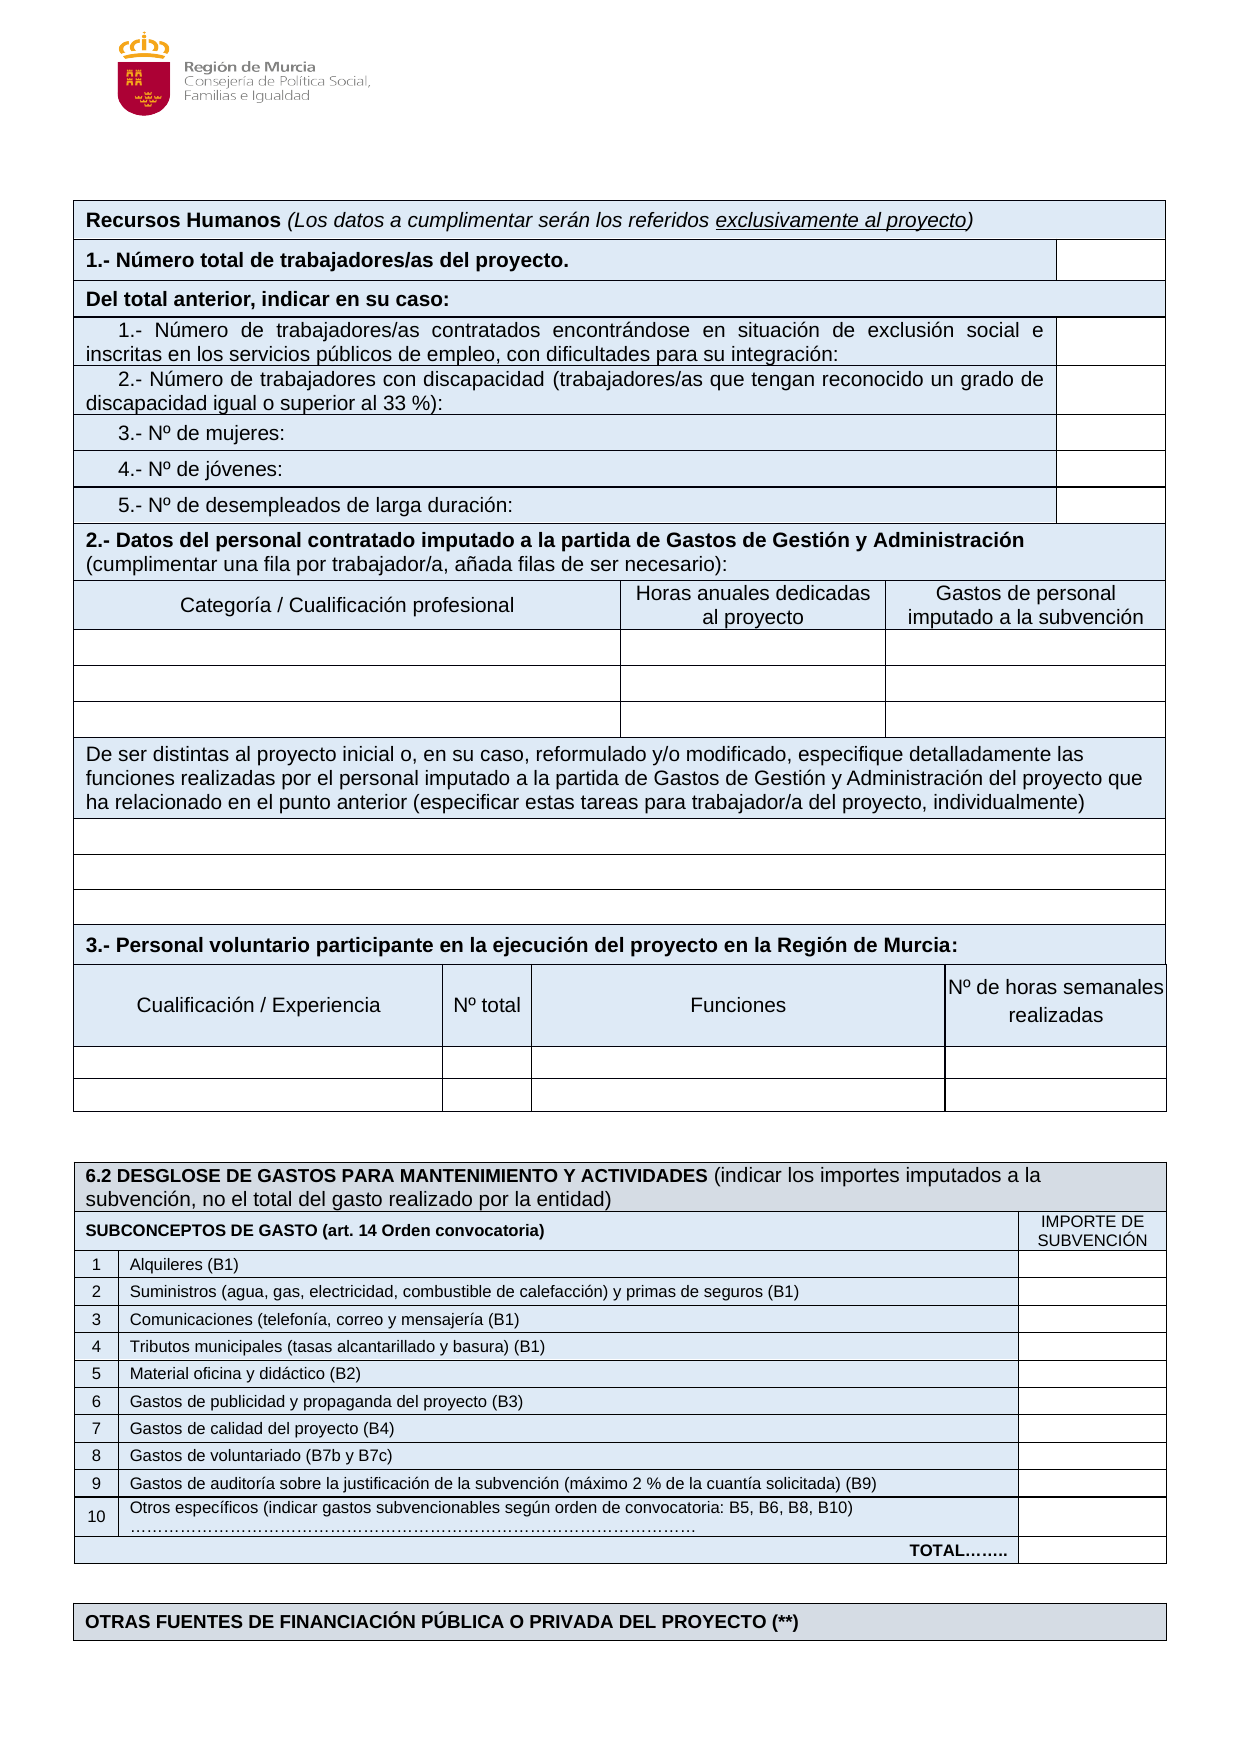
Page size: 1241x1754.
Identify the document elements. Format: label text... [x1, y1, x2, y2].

table_cell [532, 1047, 944, 1078]
table_cell 5.- Nº de desempleados de larga duración: [74, 488, 1056, 522]
table_cell [1057, 451, 1165, 486]
table_cell Tributos municipales (tasas alcantarillado y basura) (B1) [119, 1333, 1018, 1359]
table_cell [1057, 415, 1165, 450]
table_cell Alquileres (B1) [119, 1251, 1018, 1277]
table_cell [1019, 1361, 1166, 1387]
table_cell [621, 666, 885, 701]
table_cell Categoría / Cualificación profesional [74, 581, 620, 629]
table_cell [74, 1047, 442, 1078]
table_cell [1057, 318, 1165, 365]
table_cell [946, 1079, 1166, 1111]
table_cell [946, 1047, 1166, 1078]
table_cell Gastos de voluntariado (B7b y B7c) [119, 1443, 1018, 1469]
table_cell [1019, 1333, 1166, 1359]
table_cell Del total anterior, indicar en su caso: [74, 281, 1165, 316]
table_cell Gastos de auditoría sobre la justificación de la subvención (máximo 2 % de la cuantía solicitada) (B9) [119, 1470, 1018, 1496]
table_cell [886, 702, 1165, 737]
table_cell 1.- Número de trabajadores/as contratados encontrándose en situación de exclusión social e inscritas en los servicios públicos de empleo, con dificultades para su integración: [74, 318, 1056, 365]
table_cell IMPORTE DE SUBVENCIÓN [1019, 1212, 1166, 1250]
table_cell Funciones [532, 965, 944, 1046]
table_cell 9 [75, 1470, 118, 1496]
table_cell [74, 855, 1165, 889]
table_cell TOTAL…….. [75, 1537, 1018, 1563]
table_cell [1019, 1278, 1166, 1305]
table_cell [1057, 488, 1165, 522]
table_cell [443, 1047, 531, 1078]
table_cell [532, 1079, 944, 1111]
table_cell [74, 702, 620, 737]
table_cell [1019, 1251, 1166, 1277]
table_cell [1019, 1498, 1166, 1536]
table_cell Gastos de calidad del proyecto (B4) [119, 1415, 1018, 1442]
table_cell [886, 666, 1165, 701]
table_cell 2 [75, 1278, 118, 1305]
table_cell Nº total [443, 965, 531, 1046]
table_cell [1057, 366, 1165, 414]
table_cell [621, 630, 885, 665]
table_cell [74, 666, 620, 701]
table_cell Suministros (agua, gas, electricidad, combustible de calefacción) y primas de seguros (B1) [119, 1278, 1018, 1305]
table_cell [74, 890, 1165, 924]
table_cell Material oficina y didáctico (B2) [119, 1361, 1018, 1387]
table_cell 8 [75, 1443, 118, 1469]
table_cell [1019, 1388, 1166, 1414]
table_cell De ser distintas al proyecto inicial o, en su caso, reformulado y/o modificado, especifique detalladamente las funciones realizadas por el personal imputado a la partida de Gastos de Gestión y Administración del proyecto que ha relacionado en el punto anterior (especificar estas tareas para trabajador/a del proyecto, individualmente) [74, 738, 1165, 818]
table_cell Comunicaciones (telefonía, correo y mensajería (B1) [119, 1306, 1018, 1332]
table_cell [1019, 1306, 1166, 1332]
table_cell 3.- Nº de mujeres: [74, 415, 1056, 450]
table_cell [1019, 1415, 1166, 1442]
table_cell 5 [75, 1361, 118, 1387]
table_cell Horas anuales dedicadas al proyecto [621, 581, 885, 629]
table_cell [74, 1079, 442, 1111]
table_header 6.2 DESGLOSE DE GASTOS PARA MANTENIMIENTO Y ACTIVIDADES (indicar los importes imputados a la subvención, no el total del gasto realizado por la entidad) [75, 1163, 1166, 1211]
table_cell Cualificación / Experiencia [74, 965, 442, 1046]
table_cell Gastos de personal imputado a la subvención [886, 581, 1165, 629]
table_cell [1019, 1443, 1166, 1469]
table_cell Gastos de publicidad y propaganda del proyecto (B3) [119, 1388, 1018, 1414]
table_cell 1 [75, 1251, 118, 1277]
table_cell [1019, 1537, 1166, 1563]
table_cell 4 [75, 1333, 118, 1359]
table_cell SUBCONCEPTOS DE GASTO (art. 14 Orden convocatoria) [75, 1212, 1018, 1250]
table_cell 4.- Nº de jóvenes: [74, 451, 1056, 486]
table_cell Otros específicos (indicar gastos subvencionables según orden de convocatoria: B5, B6, B8, B10) ………………………………………………………………………………………… [119, 1498, 1018, 1536]
table_cell 2.- Número de trabajadores con discapacidad (trabajadores/as que tengan reconocido un grado de discapacidad igual o superior al 33 %): [74, 366, 1056, 414]
table_cell [443, 1079, 531, 1111]
table_cell [1019, 1470, 1166, 1496]
table_header OTRAS FUENTES DE FINANCIACIÓN PÚBLICA O PRIVADA DEL PROYECTO (**) [74, 1604, 1166, 1640]
table_cell [74, 630, 620, 665]
table_cell [74, 819, 1165, 853]
table_header Recursos Humanos (Los datos a cumplimentar serán los referidos exclusivamente al proyecto) [74, 201, 1165, 238]
table_cell 2.- Datos del personal contratado imputado a la partida de Gastos de Gestión y Administración (cumplimentar una fila por trabajador/a, añada filas de ser necesario): [74, 524, 1165, 580]
table_cell 3 [75, 1306, 118, 1332]
table_cell 6 [75, 1388, 118, 1414]
table_cell [621, 702, 885, 737]
table_cell 1.- Número total de trabajadores/as del proyecto. [74, 240, 1056, 280]
picture [44, 4, 1072, 181]
table_cell [886, 630, 1165, 665]
table_cell Nº de horas semanales realizadas [946, 965, 1166, 1046]
table_cell [1057, 240, 1165, 280]
table_cell 10 [75, 1498, 118, 1536]
table_cell 7 [75, 1415, 118, 1442]
table_cell 3.- Personal voluntario participante en la ejecución del proyecto en la Región de Murcia: [74, 925, 1165, 964]
